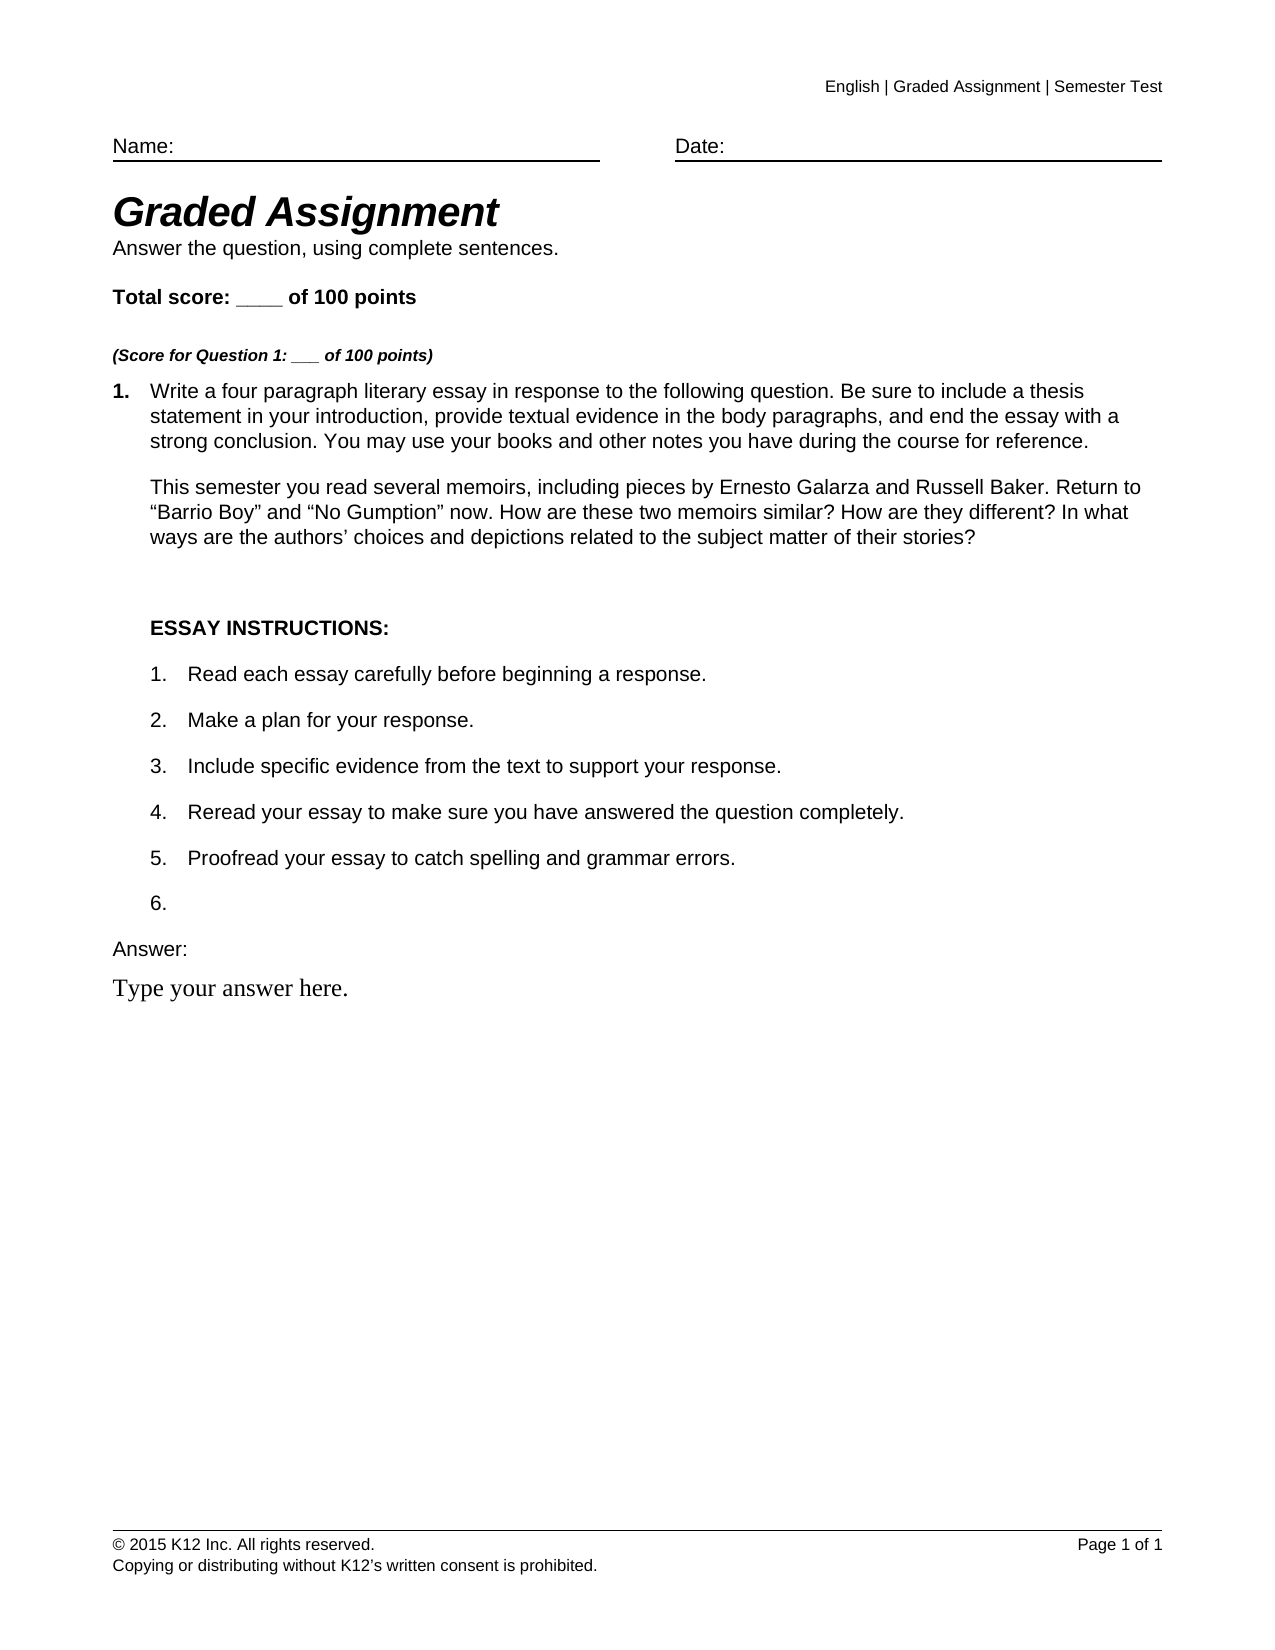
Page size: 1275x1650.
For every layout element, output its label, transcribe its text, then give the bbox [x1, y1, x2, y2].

subtitle Graded Assignment [112, 187, 1162, 235]
text Total score: ____ of 100 points [112, 285, 1162, 309]
list Read each essay carefully before beginning a response. [150, 661, 1162, 686]
list Proofread your essay to catch spelling and grammar errors. [150, 844, 1162, 869]
text (Score for Question 1: ___ of 100 points) [112, 334, 1162, 365]
text Answer the question, using complete sentences. [112, 235, 1162, 260]
text Answer: [112, 936, 1162, 961]
text Write a four paragraph literary essay in response to the following question. Be sure to include a thesis statement in your introduction, provide textual evidence in the body paragraphs, and end the essay with a strong conclusion. You may use your books and other notes you have during the course for reference. [112, 378, 1162, 453]
list This semester you read several memoirs, including pieces by Ernesto Galarza and Russell Baker. Return to “Barrio Boy” and “No Gumption” now. How are these two memoirs similar? How are they different? In what ways are the authors’ choices and depictions related to the subject matter of their stories? [150, 473, 1162, 548]
list Include specific evidence from the text to support your response. [150, 753, 1162, 778]
text Name: [112, 133, 600, 162]
text Date: [675, 133, 1162, 160]
list ESSAY INSTRUCTIONS: [150, 615, 1162, 640]
list Reread your essay to make sure you have answered the question completely. [150, 798, 1162, 823]
text Type your answer here. [112, 973, 1162, 1002]
list Make a plan for your response. [150, 707, 1162, 732]
